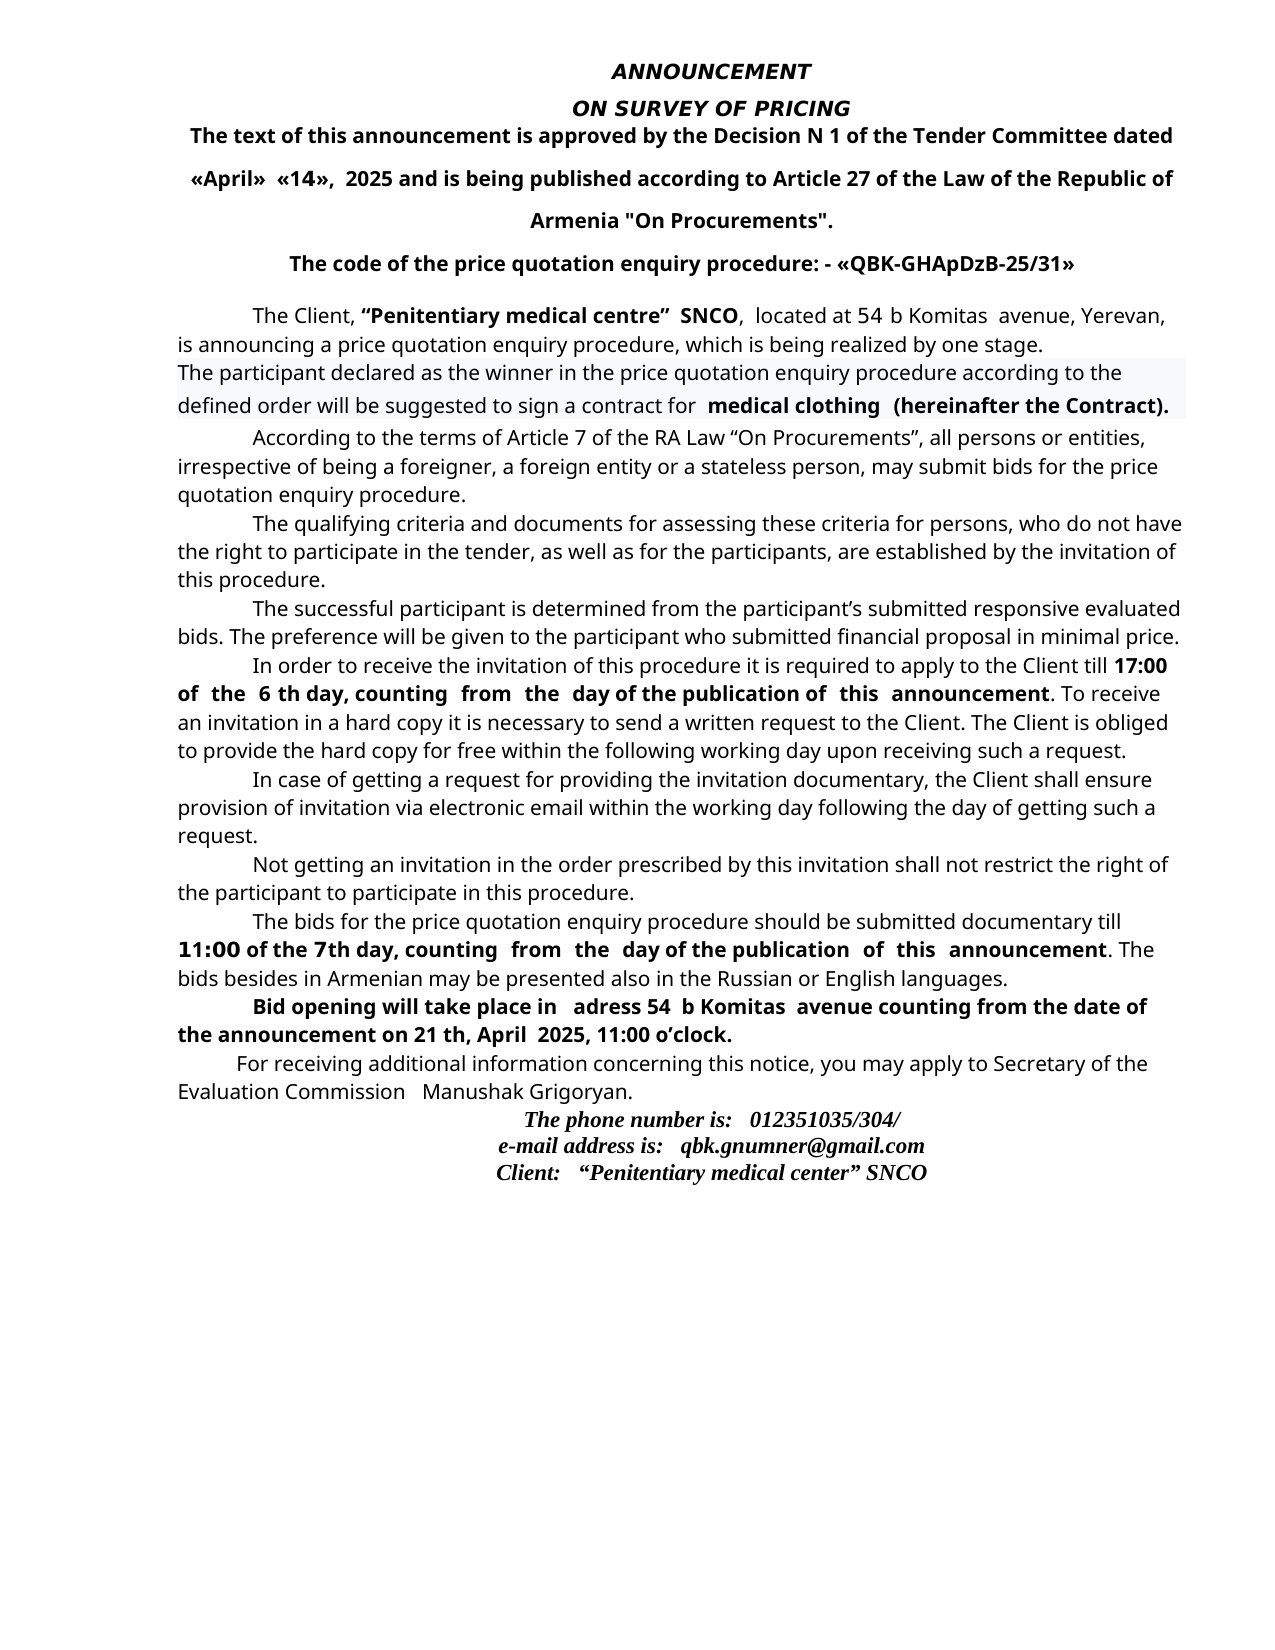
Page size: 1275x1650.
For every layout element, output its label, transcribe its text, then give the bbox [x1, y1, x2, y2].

text In order to receive the invitation of this procedure it is required to apply to the Client till 17:00 of the 6 th day, counting from the day of the publication of this announcement. To receive an invitation in a hard copy it is necessary to send a written request to the Client. The Client is obliged to provide the hard copy for free within the following working day upon receiving such a request. [177, 651, 1186, 765]
text The participant declared as the winner in the price quotation enquiry procedure according to the defined order will be suggested to sign a contract for medical clothing (hereinafter the Contract). [177, 358, 1186, 419]
text The qualifying criteria and documents for assessing these criteria for persons, who do not have the right to participate in the tender, as well as for the participants, are established by the invitation of this procedure. [177, 509, 1186, 594]
text The Client, “Penitentiary medical centre” SNCO, located at 54 b Komitas avenue, Yerevan, is announcing a price quotation enquiry procedure, which is being realized by one stage. [177, 301, 1186, 358]
text ANNOUNCEMENT [177, 60, 1186, 84]
text Bid opening will take place in adress 54 b Komitas avenue counting from the date of the announcement on 21 th, April 2025, 11:00 o’clock. [177, 992, 1186, 1049]
text For receiving additional information concerning this notice, you may apply to Secretary of the Evaluation Commission Manushak Grigoryan. [177, 1049, 1187, 1106]
text In case of getting a request for providing the invitation documentary, the Client shall ensure provision of invitation via electronic email within the working day following the day of getting such a request. [177, 765, 1186, 850]
text ON SURVEY OF PRICING [177, 97, 1186, 121]
text The successful participant is determined from the participant’s submitted responsive evaluated bids. The preference will be given to the participant who submitted financial proposal in minimal price. [177, 594, 1186, 651]
text The bids for the price quotation enquiry procedure should be submitted documentary till 11:00 of the 7th day, counting from the day of the publication of this announcement. The bids besides in Armenian may be presented also in the Russian or English languages. [177, 907, 1186, 992]
text According to the terms of Article 7 of the RA Law “On Procurements”, all persons or entities, irrespective of being a foreigner, a foreign entity or a stateless person, may submit bids for the price quotation enquiry procedure. [177, 423, 1186, 509]
text Client: “Penitentiary medical center” SNCO [177, 1159, 1187, 1185]
text The phone number is: 012351035/304/ [177, 1106, 1187, 1132]
text The text of this announcement is approved by the Decision N 1 of the Tender Committee dated «April» «14», 2025 and is being published according to Article 27 of the Law of the Republic of Armenia "On Procurements". [177, 121, 1186, 235]
text Not getting an invitation in the order prescribed by this invitation shall not restrict the right of the participant to participate in this procedure. [177, 850, 1186, 907]
text The code of the price quotation enquiry procedure: - «QBK-GHApDzB-25/31» [177, 249, 1186, 277]
text e-mail address is: qbk.gnumner@gmail.com [177, 1132, 1187, 1159]
